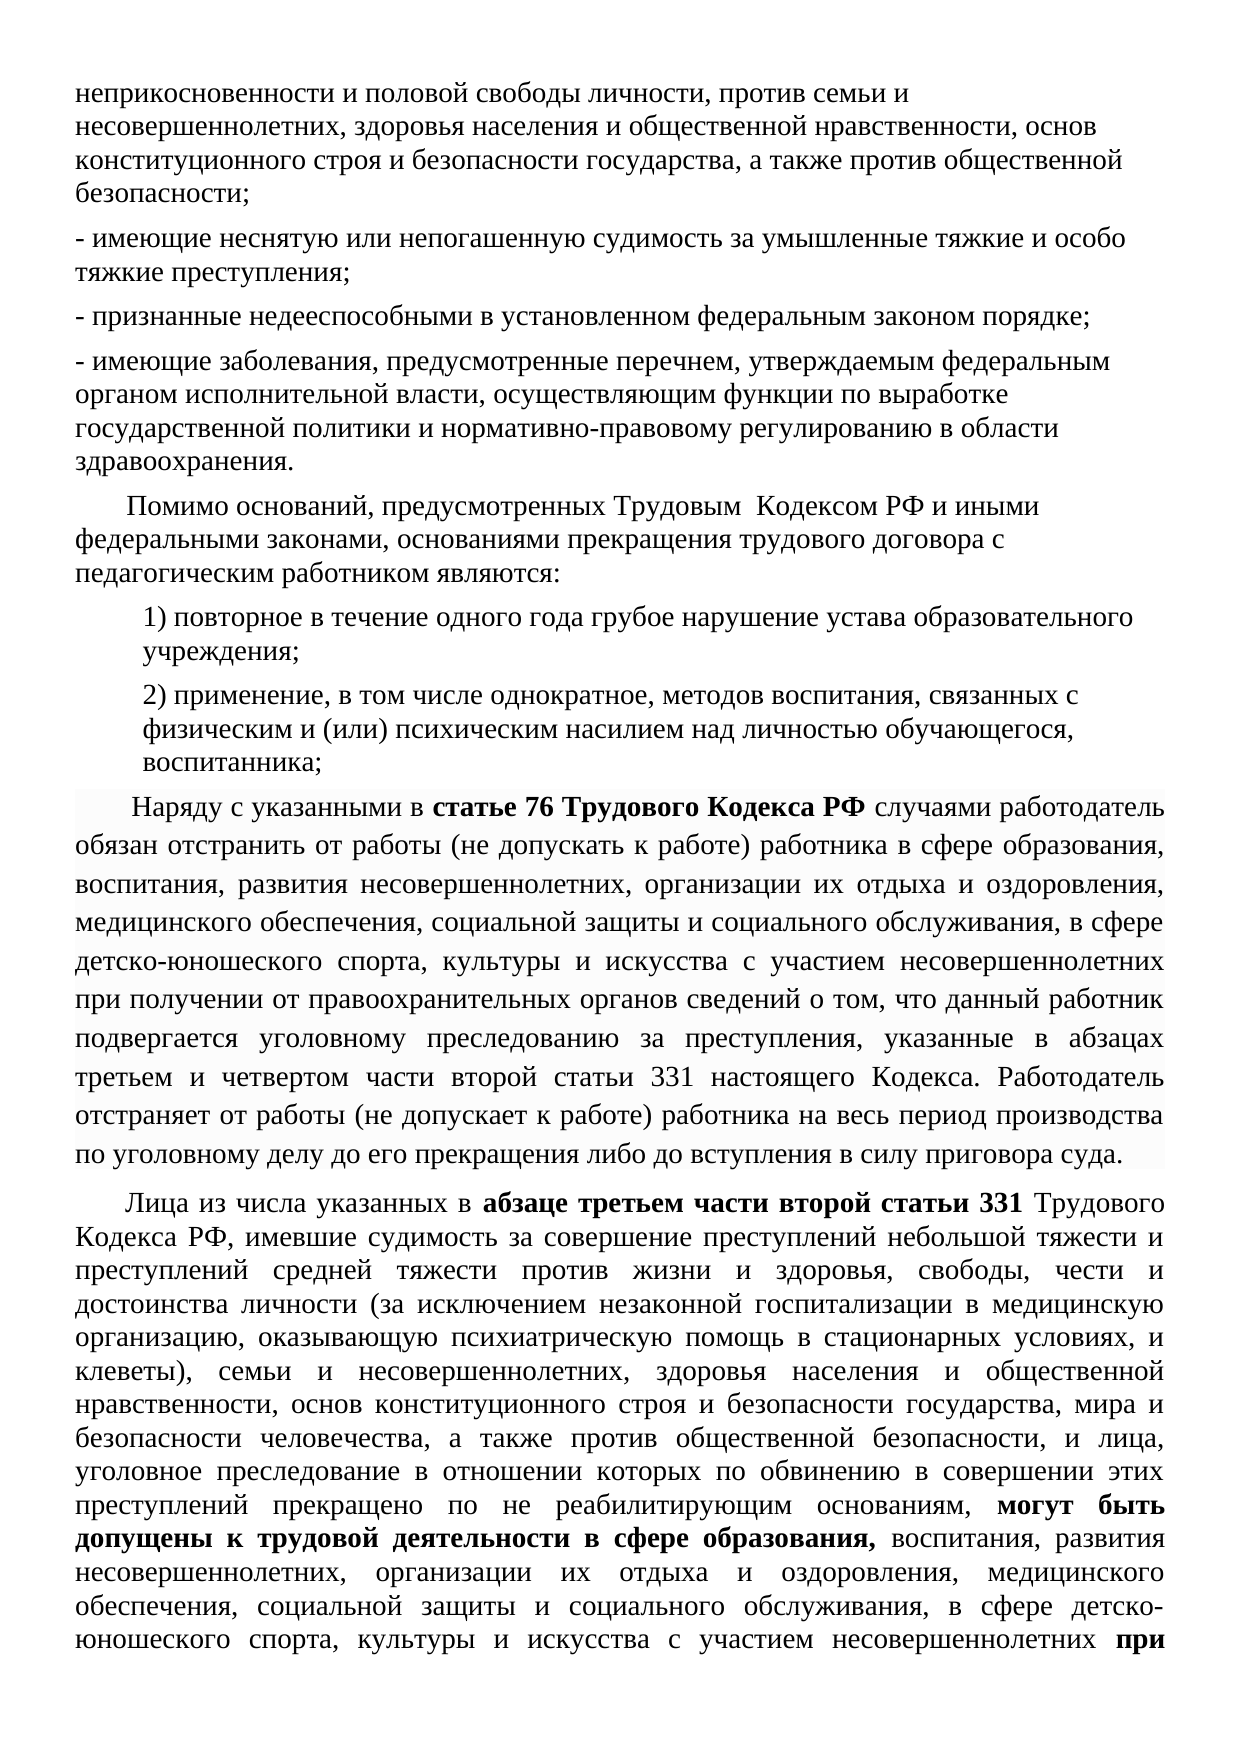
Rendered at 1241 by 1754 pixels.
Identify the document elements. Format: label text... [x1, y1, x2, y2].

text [75, 75, 1165, 209]
text - имеющие заболевания, предусмотренные перечнем, утверждаемым федеральным органом исполнительной власти, осуществляющим функции по выработке государственной политики и нормативно-правовому регулированию в области здравоохранения. [75, 343, 1165, 477]
text 2) применение, в том числе однократное, методов воспитания, связанных с физическим и (или) психическим насилием над личностью обучающегося, воспитанника; [142, 677, 1165, 778]
text 1) повторное в течение одного года грубое нарушение устава образовательного учреждения; [142, 599, 1165, 666]
text Помимо оснований, предусмотренных Трудовым Кодексом РФ и иными федеральными законами, основаниями прекращения трудового договора с педагогическим работником являются: [75, 488, 1165, 588]
text - имеющие неснятую или непогашенную судимость за умышленные тяжкие и особо тяжкие преступления; [75, 220, 1165, 287]
list Наряду с указанными в статье 76 Трудового Кодекса РФ случаями работодатель обязан отстранить от работы (не допускать к работе) работника в сфере образования, воспитания, развития несовершеннолетних, организации их отдыха и оздоровления, медицинского обеспечения, социальной защиты и социального обслуживания, в сфере детско-юношеского спорта, культуры и искусства с участием несовершеннолетних при получении от правоохранительных органов сведений о том, что данный работник подвергается уголовному преследованию за преступления, указанные в абзацах третьем и четвертом части второй статьи 331 настоящего Кодекса. Работодатель отстраняет от работы (не допускает к работе) работника на весь период производства по уголовному делу до его прекращения либо до вступления в силу приговора суда. [75, 789, 1165, 1169]
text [75, 1185, 1165, 1655]
text - признанные недееспособными в установленном федеральным законом порядке; [75, 298, 1165, 332]
